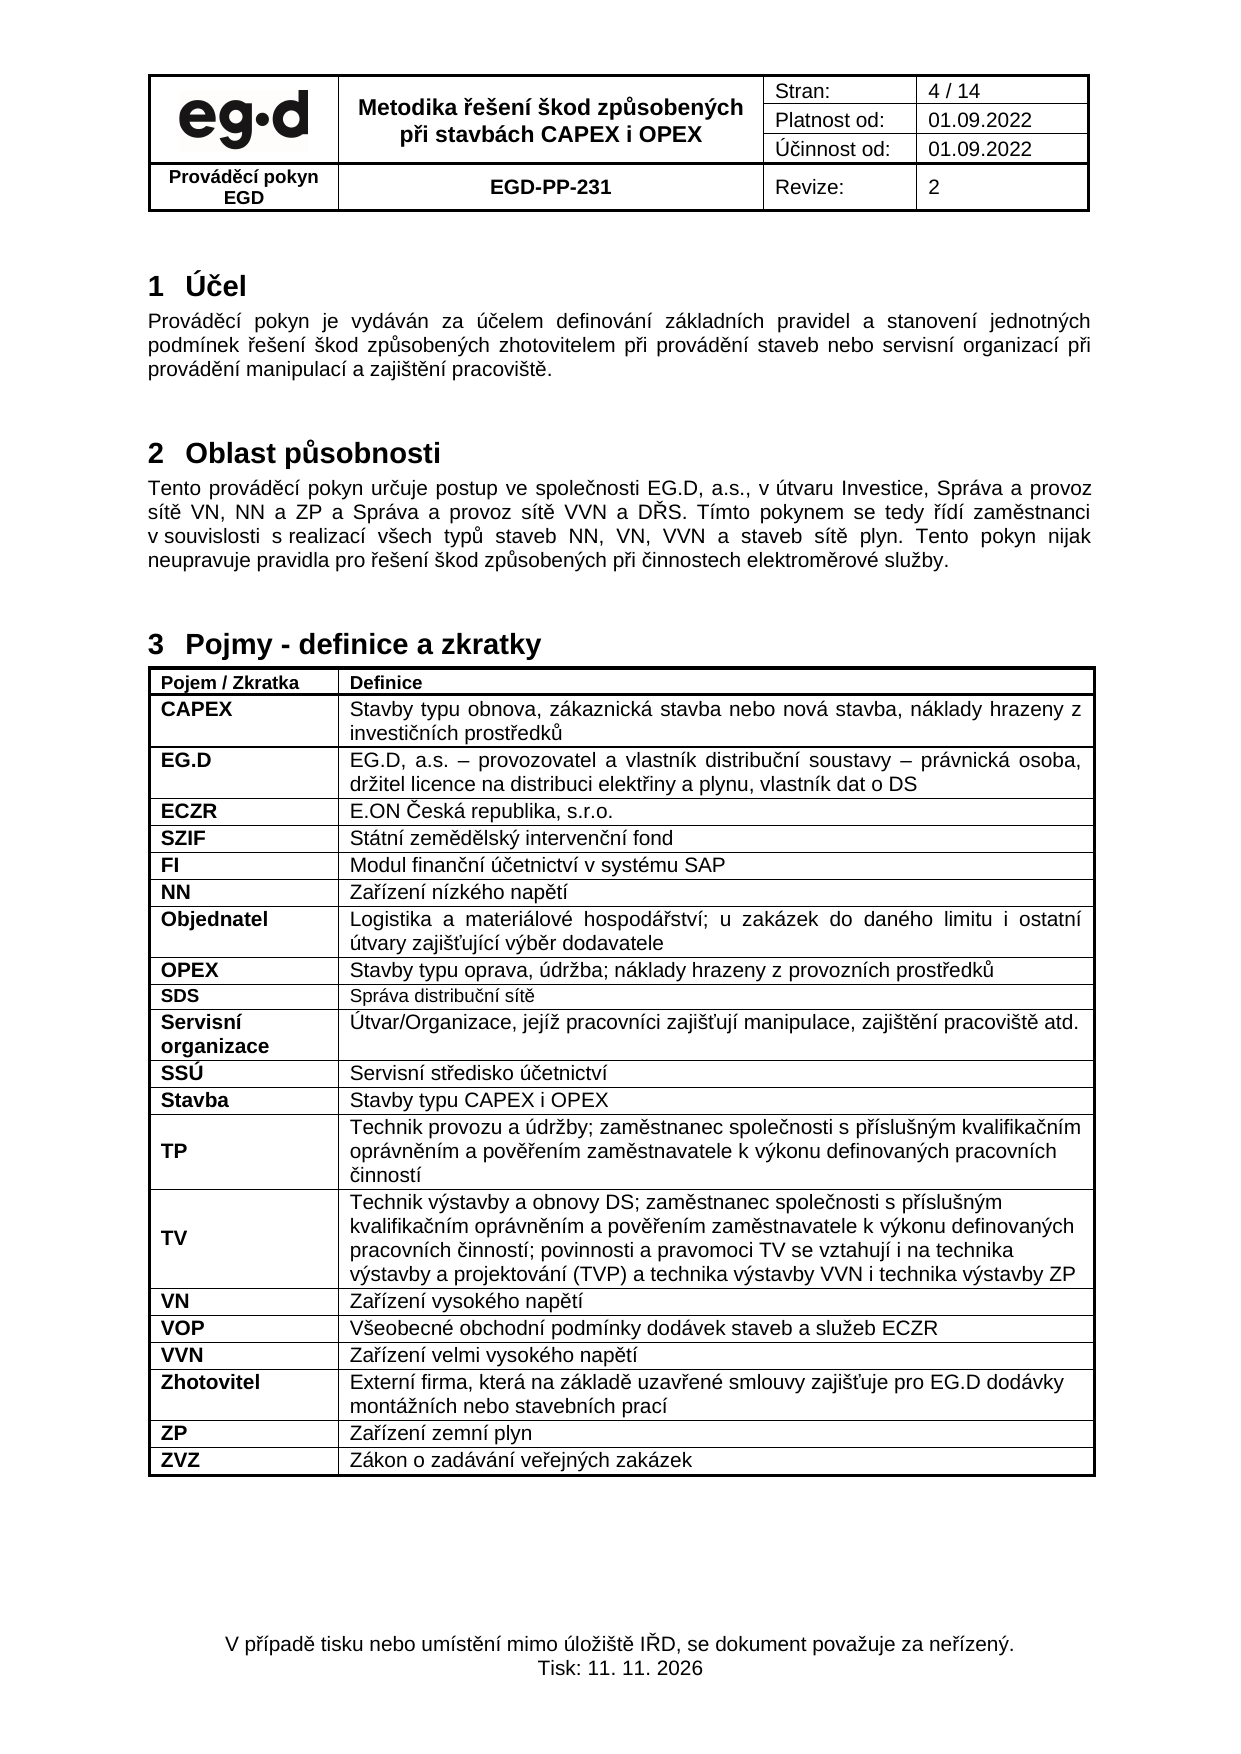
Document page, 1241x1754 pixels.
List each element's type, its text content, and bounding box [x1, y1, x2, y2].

table_cell Externí firma, která na základě uzavřené smlouvy zajišťuje pro EG.D dodávky montážních nebo stavebních prací [339, 1370, 1093, 1420]
table_cell Servisní středisko účetnictví [339, 1061, 1093, 1087]
table_cell Technik výstavby a obnovy DS; zaměstnanec společnosti s příslušným kvalifikačním oprávněním a pověřením zaměstnavatele k výkonu definovaných pracovních činností; povinnosti a pravomoci TV se vztahují i na technika výstavby a projektování (TVP) a technika výstavby VVN i technika výstavby ZP [339, 1190, 1093, 1288]
table_cell Státní zemědělský intervenční fond [339, 826, 1093, 852]
table_cell SDS [151, 985, 338, 1008]
subtitle Účel [148, 269, 1092, 302]
table_cell Útvar/Organizace, jejíž pracovníci zajišťují manipulace, zajištění pracoviště atd. [339, 1010, 1093, 1059]
table_cell Logistika a materiálové hospodářství; u zakázek do daného limitu i ostatní útvary zajišťující výběr dodavatele [339, 907, 1093, 957]
table_cell VVN [151, 1343, 338, 1369]
picture [179, 90, 308, 152]
text Prováděcí pokyn je vydáván za účelem definování základních pravidel a stanovení jednotných podmínek řešení škod způsobených zhotovitelem při provádění staveb nebo servisní organizací při provádění manipulací a zajištění pracoviště. [148, 309, 1092, 381]
table_cell Technik provozu a údržby; zaměstnanec společnosti s příslušným kvalifikačním oprávněním a pověřením zaměstnavatele k výkonu definovaných pracovních činností [339, 1115, 1093, 1189]
table_cell SSÚ [151, 1061, 338, 1087]
table_cell ZP [151, 1421, 338, 1447]
table_cell Zařízení zemní plyn [339, 1421, 1093, 1447]
table_cell FI [151, 853, 338, 879]
table_cell ECZR [151, 799, 338, 824]
table_cell Stavby typu obnova, zákaznická stavba nebo nová stavba, náklady hrazeny z investičních prostředků [339, 696, 1093, 746]
table_cell ZVZ [151, 1448, 338, 1474]
table_cell Správa distribuční sítě [339, 985, 1093, 1008]
table_cell Zařízení vysokého napětí [339, 1289, 1093, 1315]
table_cell VN [151, 1289, 338, 1315]
table_cell Objednatel [151, 907, 338, 957]
table_cell Zařízení velmi vysokého napětí [339, 1343, 1093, 1369]
table_header Pojem / Zkratka [151, 670, 338, 693]
table_cell Stavba [151, 1088, 338, 1114]
table_cell Zhotovitel [151, 1370, 338, 1420]
table_cell Stavby typu oprava, údržba; náklady hrazeny z provozních prostředků [339, 958, 1093, 984]
table_cell OPEX [151, 958, 338, 984]
table_cell NN [151, 880, 338, 906]
subtitle Oblast působnosti [148, 436, 1092, 469]
subtitle Pojmy - definice a zkratky [148, 627, 1092, 660]
table_cell E.ON Česká republika, s.r.o. [339, 799, 1093, 824]
table_cell Zákon o zadávání veřejných zakázek [339, 1448, 1093, 1474]
table_cell Zařízení nízkého napětí [339, 880, 1093, 906]
text Tento prováděcí pokyn určuje postup ve společnosti EG.D, a.s., v útvaru Investice, Správa a provoz sítě VN, NN a ZP a Správa a provoz sítě VVN a DŘS. Tímto pokynem se tedy řídí zaměstnanci v souvislosti s realizací všech typů staveb NN, VN, VVN a staveb sítě plyn. Tento pokyn nijak neupravuje pravidla pro řešení škod způsobených při činnostech elektroměrové služby. [148, 476, 1092, 571]
table_header Definice [339, 670, 1093, 693]
table_cell EG.D, a.s. – provozovatel a vlastník distribuční soustavy – právnická osoba, držitel licence na distribuci elektřiny a plynu, vlastník dat o DS [339, 748, 1093, 797]
table_cell Servisní organizace [151, 1010, 338, 1059]
table_cell Všeobecné obchodní podmínky dodávek staveb a služeb ECZR [339, 1316, 1093, 1342]
table_cell TP [151, 1115, 338, 1189]
table_cell Stavby typu CAPEX i OPEX [339, 1088, 1093, 1114]
table_cell VOP [151, 1316, 338, 1342]
table_cell CAPEX [151, 696, 338, 746]
table_cell SZIF [151, 826, 338, 852]
table_cell TV [151, 1190, 338, 1288]
table_cell EG.D [151, 748, 338, 797]
table_cell Modul finanční účetnictví v systému SAP [339, 853, 1093, 879]
